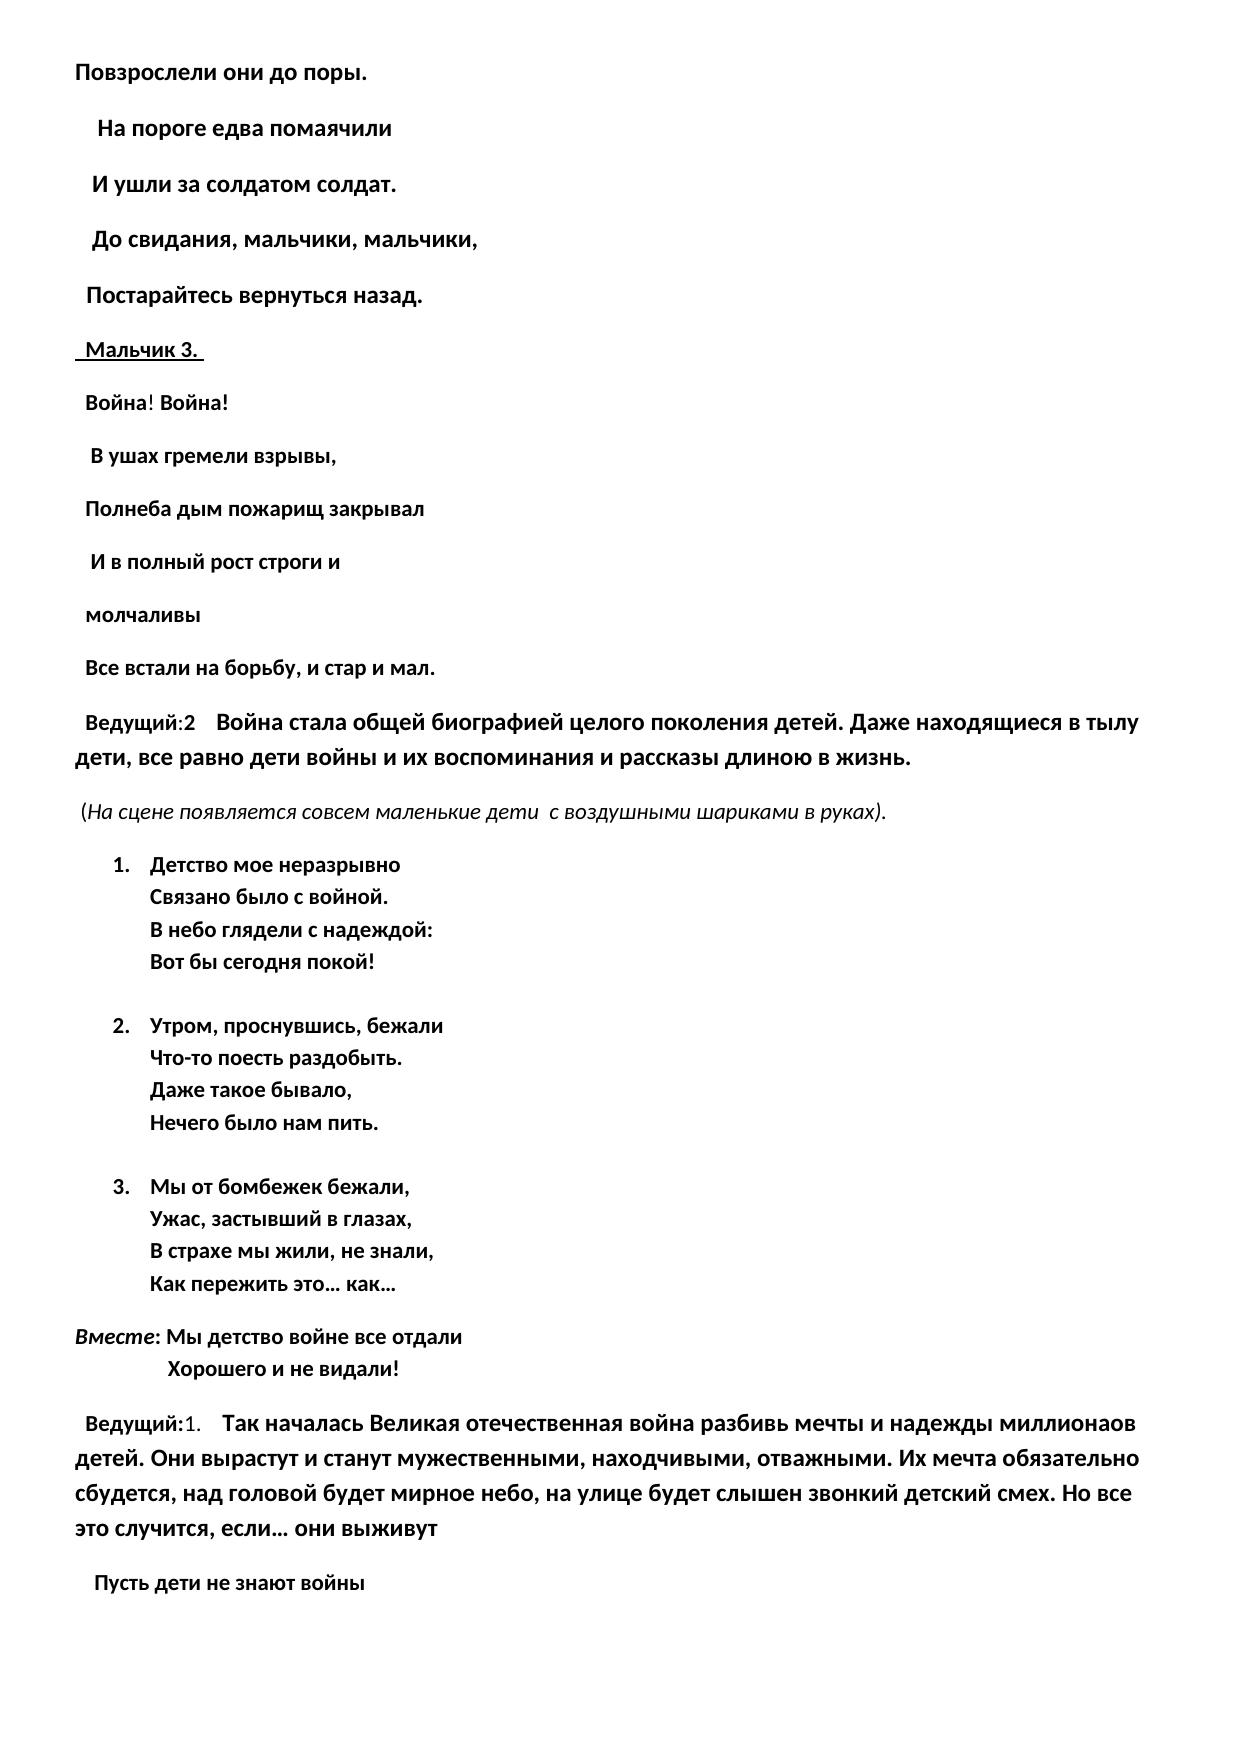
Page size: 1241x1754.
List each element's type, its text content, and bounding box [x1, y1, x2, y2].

text На пороге едва помаячили [75, 112, 1152, 142]
text И в полный рост строги и [75, 547, 1152, 575]
text До свидания, мальчики, мальчики, [75, 224, 1152, 254]
text И ушли за солдатом солдат. [75, 168, 1152, 198]
text Полнеба дым пожарищ закрывал [75, 494, 1152, 522]
text Ведущий:2 Война стала общей биографией целого поколения детей. Даже находящиеся в тылу дети, все равно дети войны и их воспоминания и рассказы длиною в жизнь. [75, 706, 1152, 772]
list Детство мое неразрывно Связано было с войной. В небо глядели с надеждой: Вот бы сегодня покой! [112, 850, 1152, 1007]
text Повзрослели они до поры. [75, 56, 1152, 87]
list Мы от бомбежек бежали, Ужас, застывший в глазах, В страхе мы жили, не знали, Как пережить это… как… [112, 1172, 1152, 1297]
text Постарайтесь вернуться назад. [75, 279, 1152, 310]
text Вместе: Мы детство войне все отдали Хорошего и не видали! [75, 1322, 1152, 1382]
text (На сцене появляется совсем маленькие дети с воздушными шариками в руках). [75, 797, 1152, 825]
text молчаливы [75, 600, 1152, 628]
text В ушах гремели взрывы, [75, 441, 1152, 469]
text Война! Война! [75, 388, 1152, 416]
text Ведущий:1. Так началась Великая отечественная война разбивь мечты и надежды миллионаов детей. Они вырастут и станут мужественными, находчивыми, отважными. Их мечта обязательно сбудется, над головой будет мирное небо, на улице будет слышен звонкий детский смех. Но все это случится, если… они выживут [75, 1407, 1152, 1542]
text Пусть дети не знают войны [75, 1568, 1152, 1596]
list Утром, проснувшись, бежали Что-то поесть раздобыть. Даже такое бывало, Нечего было нам пить. [112, 1011, 1152, 1168]
text Все встали на борьбу, и стар и мал. [75, 653, 1152, 681]
text Мальчик 3. [75, 335, 1152, 363]
